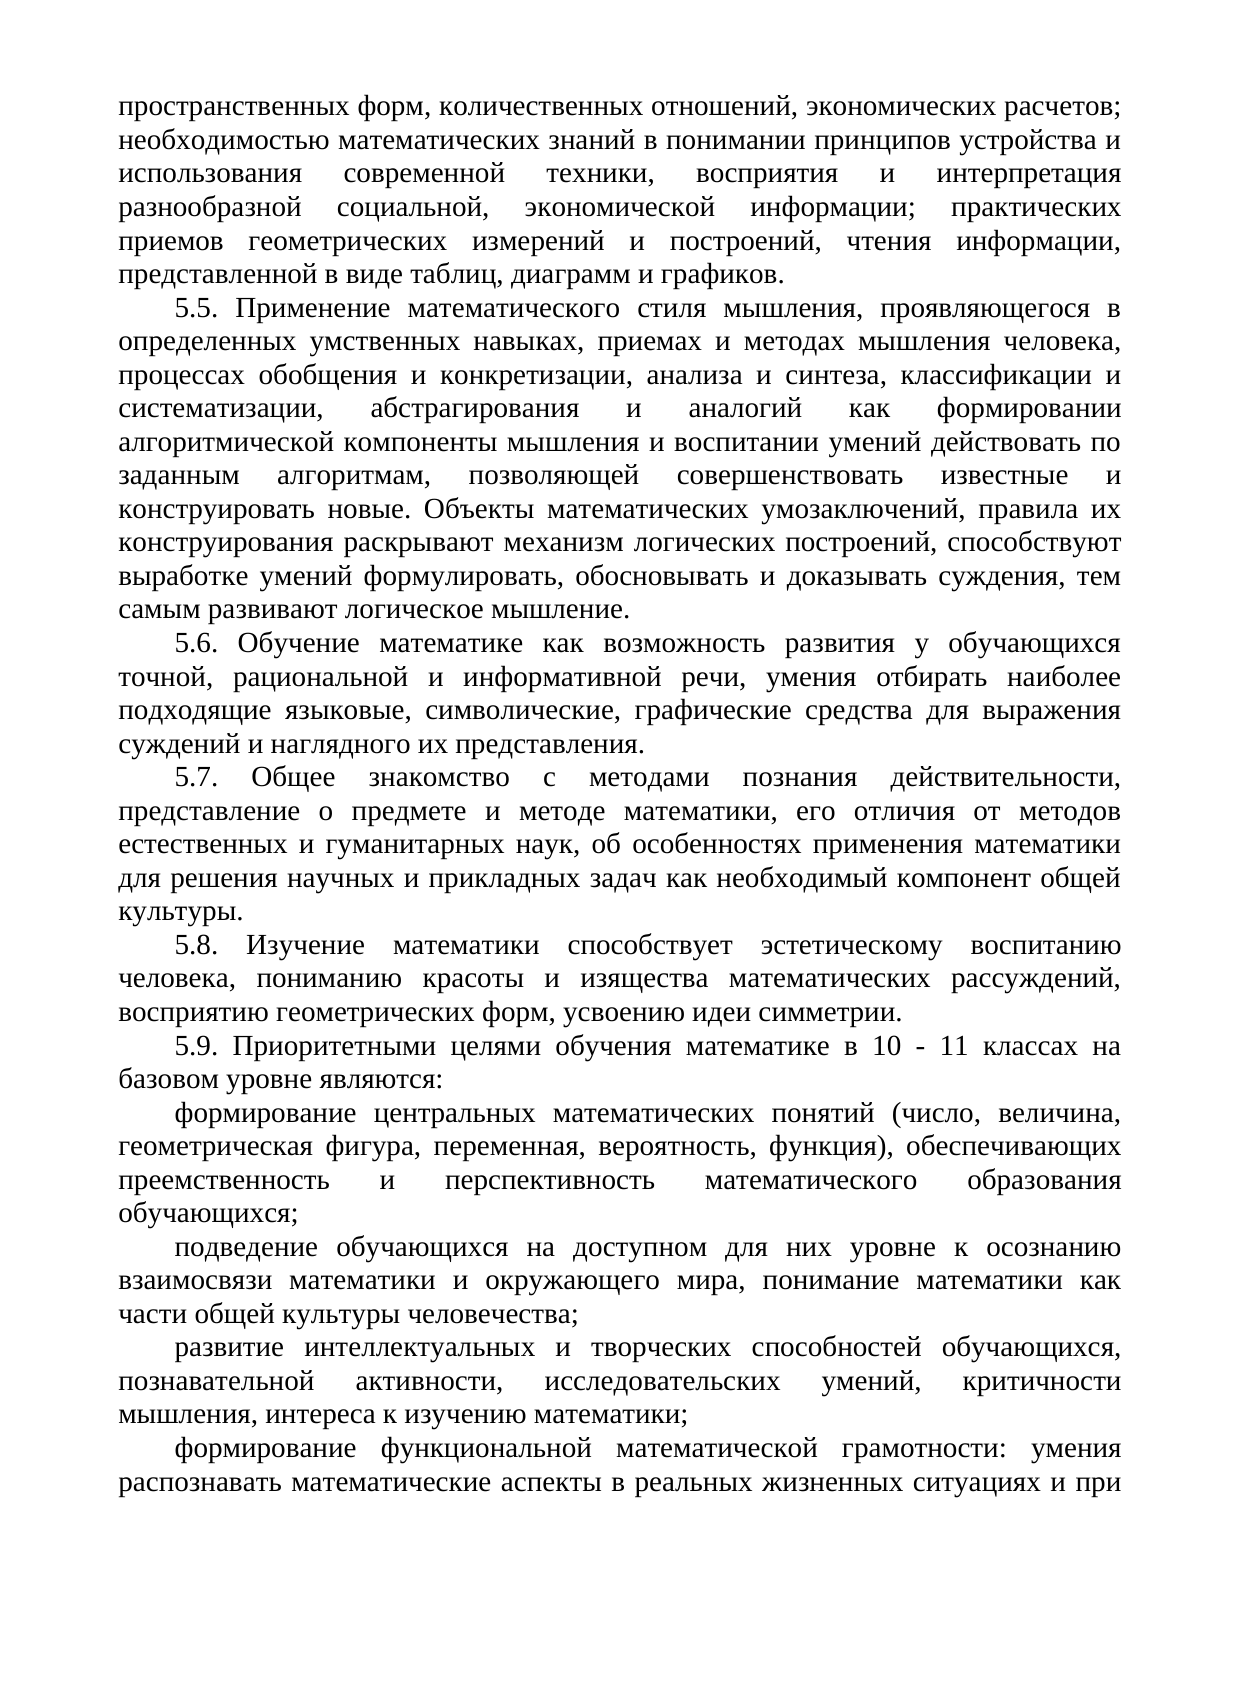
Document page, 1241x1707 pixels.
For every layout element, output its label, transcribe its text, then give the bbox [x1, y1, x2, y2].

text 5.7. Общее знакомство с методами познания действительности, представление о предмете и методе математики, его отличия от методов естественных и гуманитарных наук, об особенностях применения математики для решения научных и прикладных задач как необходимый компонент общей культуры. [118, 759, 1122, 927]
text развитие интеллектуальных и творческих способностей обучающихся, познавательной активности, исследовательских умений, критичности мышления, интереса к изучению математики; [118, 1329, 1122, 1430]
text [118, 88, 1122, 290]
text подведение обучающихся на доступном для них уровне к осознанию взаимосвязи математики и окружающего мира, понимание математики как части общей культуры человечества; [118, 1229, 1122, 1329]
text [118, 1430, 1122, 1497]
text 5.6. Обучение математике как возможность развития у обучающихся точной, рациональной и информативной речи, умения отбирать наиболее подходящие языковые, символические, графические средства для выражения суждений и наглядного их представления. [118, 625, 1122, 759]
text формирование центральных математических понятий (число, величина, геометрическая фигура, переменная, вероятность, функция), обеспечивающих преемственность и перспективность математического образования обучающихся; [118, 1095, 1122, 1229]
text 5.5. Применение математического стиля мышления, проявляющегося в определенных умственных навыках, приемах и методах мышления человека, процессах обобщения и конкретизации, анализа и синтеза, классификации и систематизации, абстрагирования и аналогий как формировании алгоритмической компоненты мышления и воспитании умений действовать по заданным алгоритмам, позволяющей совершенствовать известные и конструировать новые. Объекты математических умозаключений, правила их конструирования раскрывают механизм логических построений, способствуют выработке умений формулировать, обосновывать и доказывать суждения, тем самым развивают логическое мышление. [118, 290, 1122, 625]
text 5.8. Изучение математики способствует эстетическому воспитанию человека, пониманию красоты и изящества математических рассуждений, восприятию геометрических форм, усвоению идеи симметрии. [118, 927, 1122, 1028]
text 5.9. Приоритетными целями обучения математике в 10 - 11 классах на базовом уровне являются: [118, 1028, 1122, 1095]
